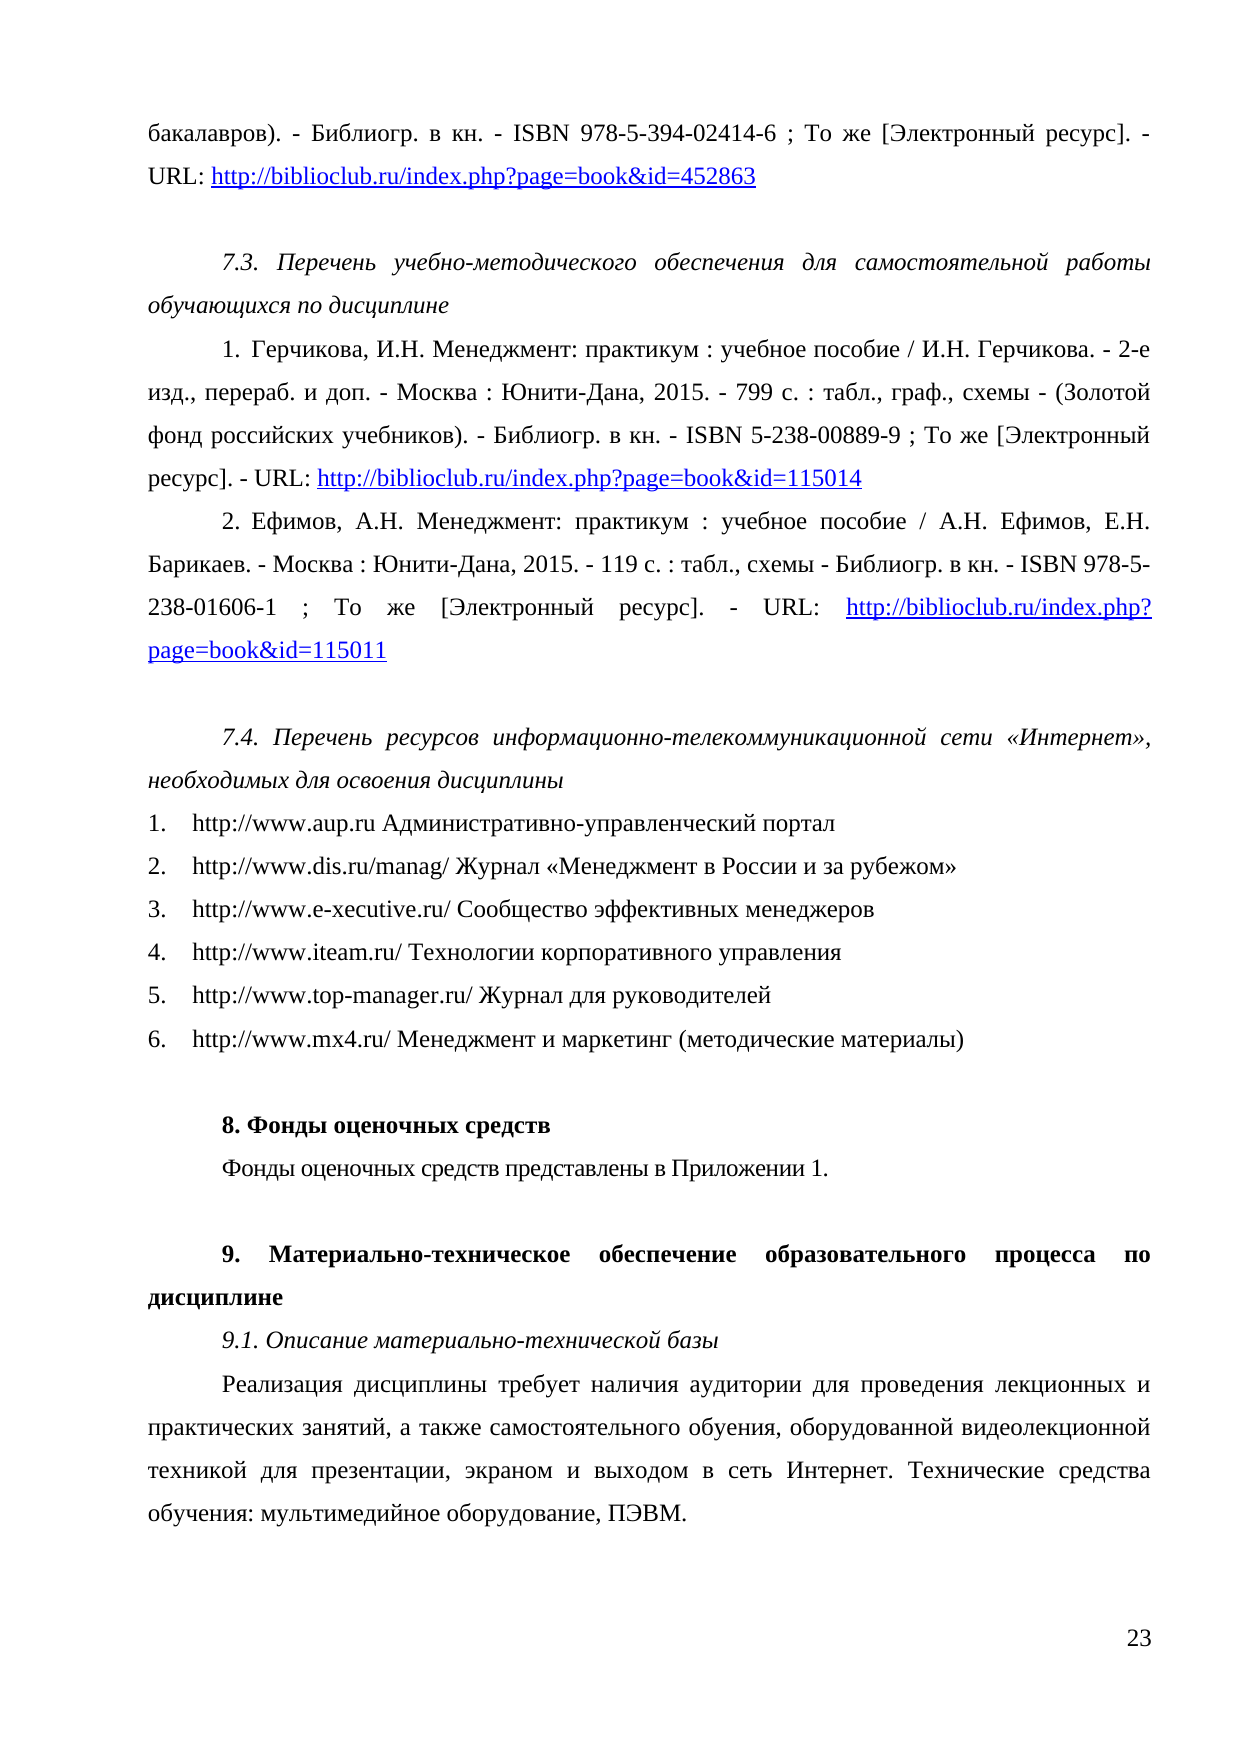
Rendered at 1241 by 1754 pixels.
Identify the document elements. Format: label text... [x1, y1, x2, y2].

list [148, 118, 1152, 190]
text 9. Материально-техническое обеспечение образовательного процесса по дисциплине [148, 1239, 1152, 1311]
list Герчикова, И.Н. Менеджмент: практикум : учебное пособие / И.Н. Герчикова. - 2-е изд., перераб. и доп. - Москва : Юнити-Дана, 2015. - 799 с. : табл., граф., схемы - (Золотой фонд российских учебников). - Библиогр. в кн. - ISBN 5-238-00889-9 ; То же [Электронный ресурс]. - URL: http://biblioclub.ru/index.php?page=book&id=115014 [148, 334, 1152, 492]
text 7.3. Перечень учебно-методического обеспечения для самостоятельной работы обучающихся по дисциплине [148, 247, 1152, 319]
list http://www.mx4.ru/ Менеджмент и маркетинг (методические материалы) [148, 1024, 1152, 1052]
list http://www.aup.ru Административно-управленческий портал [148, 808, 1152, 837]
list Ефимов, А.Н. Менеджмент: практикум : учебное пособие / А.Н. Ефимов, Е.Н. Барикаев. - Москва : Юнити-Дана, 2015. - 119 с. : табл., схемы - Библиогр. в кн. - ISBN 978-5-238-01606-1 ; То же [Электронный ресурс]. - URL: http://biblioclub.ru/index.php?page=book&id=115011 [148, 506, 1152, 664]
text Фонды оценочных средств представлены в Приложении 1. [148, 1153, 1152, 1182]
text 7.4. Перечень ресурсов информационно-телекоммуникационной сети «Интернет», необходимых для освоения дисциплины [148, 722, 1152, 794]
list http://www.dis.ru/manag/ Журнал «Менеджмент в России и за рубежом» [148, 851, 1152, 880]
text 8. Фонды оценочных средств [148, 1110, 1152, 1139]
text 9.1. Описание материально-технической базы [148, 1326, 1152, 1354]
list http://www.e-xecutive.ru/ Сообщество эффективных менеджеров [148, 894, 1152, 923]
list http://www.top-manager.ru/ Журнал для руководителей [148, 981, 1152, 1009]
list http://www.iteam.ru/ Технологии корпоративного управления [148, 937, 1152, 966]
text Реализация дисциплины требует наличия аудитории для проведения лекционных и практических занятий, а также самостоятельного обуения, оборудованной видеолекционной техникой для презентации, экраном и выходом в сеть Интернет. Технические средства обучения: мультимедийное оборудование, ПЭВМ. [148, 1369, 1152, 1527]
